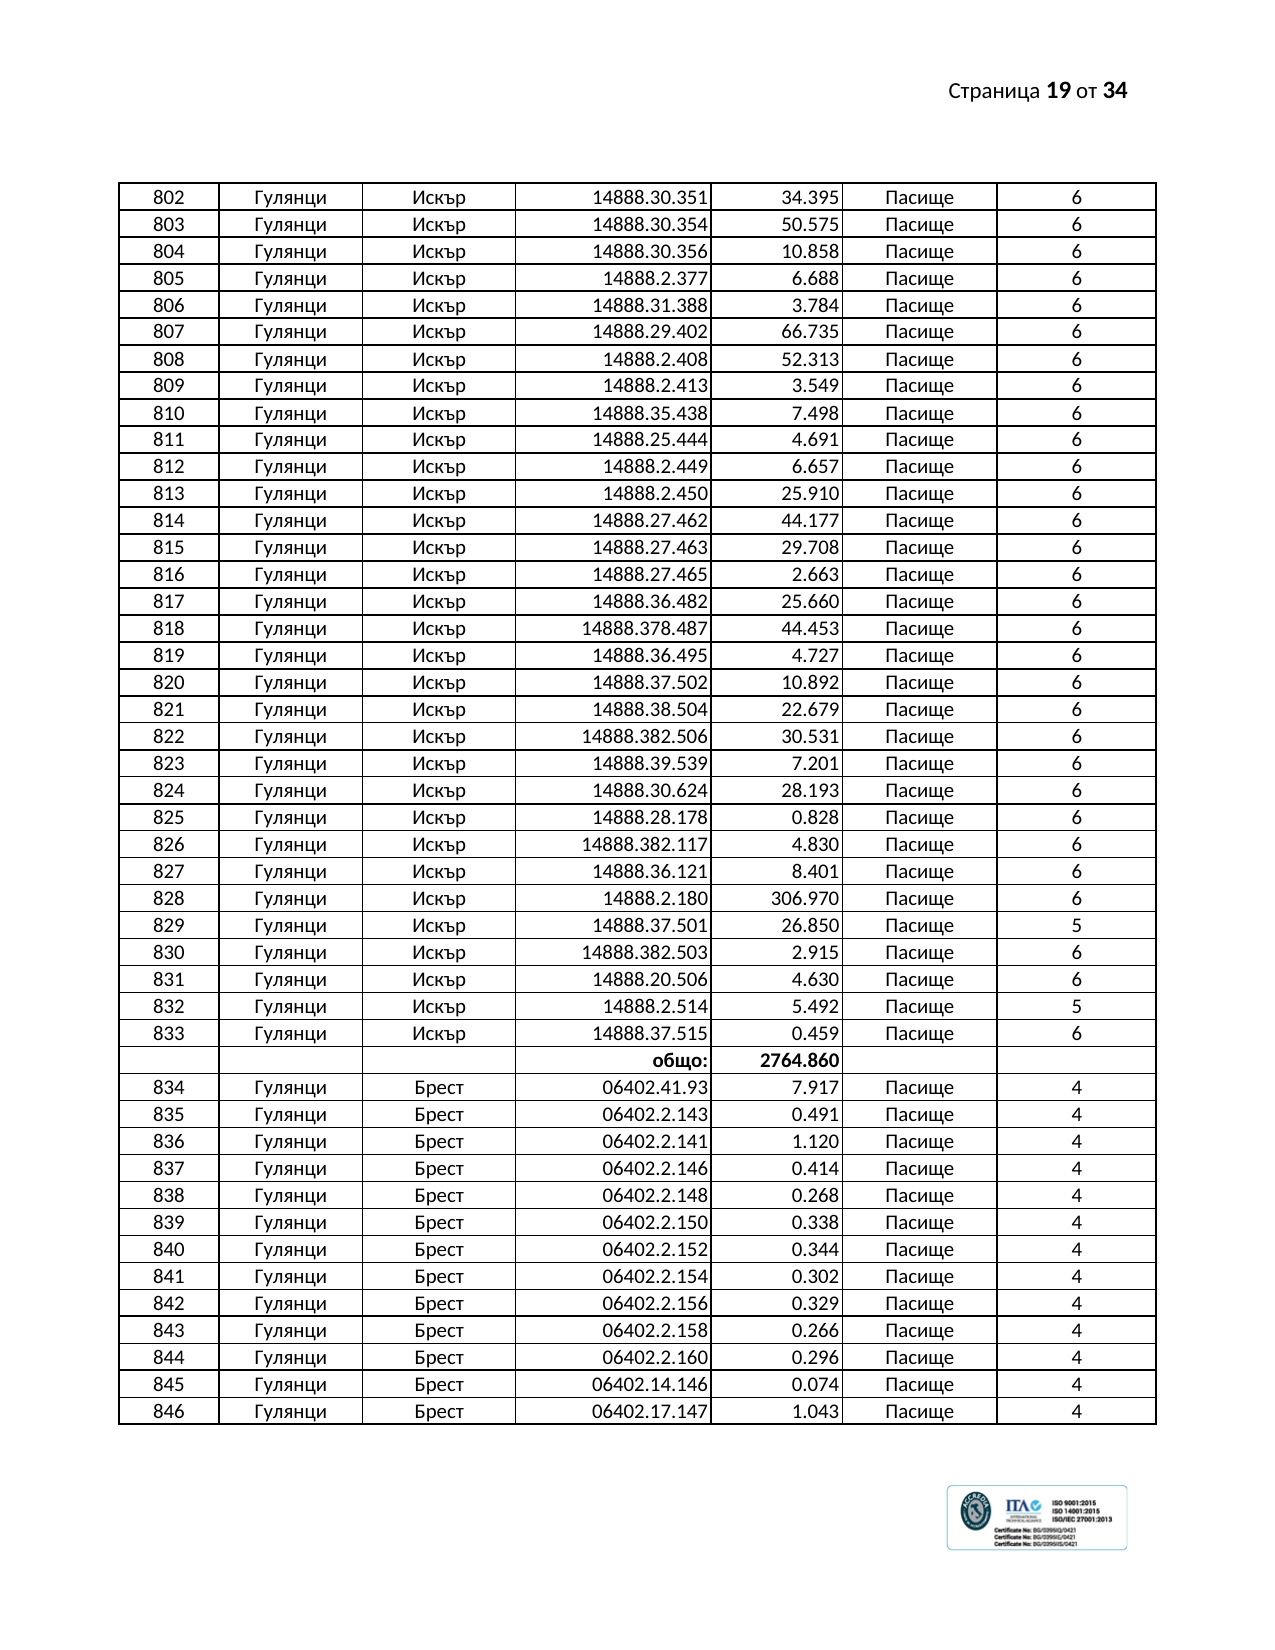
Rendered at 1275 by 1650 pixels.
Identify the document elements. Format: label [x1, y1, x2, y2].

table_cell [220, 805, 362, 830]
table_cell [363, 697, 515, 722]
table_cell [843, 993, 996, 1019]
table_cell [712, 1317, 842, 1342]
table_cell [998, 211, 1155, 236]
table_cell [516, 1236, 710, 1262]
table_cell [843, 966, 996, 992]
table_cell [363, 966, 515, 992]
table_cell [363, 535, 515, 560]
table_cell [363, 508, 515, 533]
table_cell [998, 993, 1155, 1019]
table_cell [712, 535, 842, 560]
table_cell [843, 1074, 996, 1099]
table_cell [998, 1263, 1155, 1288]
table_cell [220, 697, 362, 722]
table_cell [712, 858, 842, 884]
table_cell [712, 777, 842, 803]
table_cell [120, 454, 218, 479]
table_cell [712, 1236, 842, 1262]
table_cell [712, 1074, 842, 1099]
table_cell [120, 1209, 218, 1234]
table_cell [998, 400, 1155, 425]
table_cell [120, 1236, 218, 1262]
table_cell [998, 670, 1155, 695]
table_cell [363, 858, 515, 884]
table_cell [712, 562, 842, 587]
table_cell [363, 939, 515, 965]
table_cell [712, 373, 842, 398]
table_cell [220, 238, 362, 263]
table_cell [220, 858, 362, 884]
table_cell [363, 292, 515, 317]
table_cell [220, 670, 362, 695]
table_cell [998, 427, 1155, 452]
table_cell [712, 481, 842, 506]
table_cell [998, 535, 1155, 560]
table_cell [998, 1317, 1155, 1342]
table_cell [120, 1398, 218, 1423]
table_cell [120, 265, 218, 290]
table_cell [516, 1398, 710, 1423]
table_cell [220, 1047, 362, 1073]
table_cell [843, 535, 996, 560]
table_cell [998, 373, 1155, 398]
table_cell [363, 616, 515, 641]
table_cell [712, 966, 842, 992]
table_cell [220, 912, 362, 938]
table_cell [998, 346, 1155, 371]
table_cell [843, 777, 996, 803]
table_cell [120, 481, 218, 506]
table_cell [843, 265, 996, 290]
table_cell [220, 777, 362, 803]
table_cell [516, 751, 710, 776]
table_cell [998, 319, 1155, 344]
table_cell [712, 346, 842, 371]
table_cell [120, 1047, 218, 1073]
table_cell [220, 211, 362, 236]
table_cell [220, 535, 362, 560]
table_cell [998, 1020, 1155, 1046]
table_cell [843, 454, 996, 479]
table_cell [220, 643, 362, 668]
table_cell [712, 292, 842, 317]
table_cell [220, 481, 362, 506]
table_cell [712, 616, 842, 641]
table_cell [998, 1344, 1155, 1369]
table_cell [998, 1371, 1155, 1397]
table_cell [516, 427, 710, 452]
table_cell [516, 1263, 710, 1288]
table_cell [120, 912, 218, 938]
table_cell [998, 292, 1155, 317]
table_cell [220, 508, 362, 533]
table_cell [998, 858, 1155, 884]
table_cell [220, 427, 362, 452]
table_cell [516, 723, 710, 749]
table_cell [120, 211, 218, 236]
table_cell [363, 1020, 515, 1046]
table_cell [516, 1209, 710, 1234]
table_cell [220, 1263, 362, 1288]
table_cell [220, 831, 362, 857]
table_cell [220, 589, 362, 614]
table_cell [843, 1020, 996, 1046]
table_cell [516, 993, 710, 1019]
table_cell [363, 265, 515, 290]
picture [944, 1485, 1128, 1552]
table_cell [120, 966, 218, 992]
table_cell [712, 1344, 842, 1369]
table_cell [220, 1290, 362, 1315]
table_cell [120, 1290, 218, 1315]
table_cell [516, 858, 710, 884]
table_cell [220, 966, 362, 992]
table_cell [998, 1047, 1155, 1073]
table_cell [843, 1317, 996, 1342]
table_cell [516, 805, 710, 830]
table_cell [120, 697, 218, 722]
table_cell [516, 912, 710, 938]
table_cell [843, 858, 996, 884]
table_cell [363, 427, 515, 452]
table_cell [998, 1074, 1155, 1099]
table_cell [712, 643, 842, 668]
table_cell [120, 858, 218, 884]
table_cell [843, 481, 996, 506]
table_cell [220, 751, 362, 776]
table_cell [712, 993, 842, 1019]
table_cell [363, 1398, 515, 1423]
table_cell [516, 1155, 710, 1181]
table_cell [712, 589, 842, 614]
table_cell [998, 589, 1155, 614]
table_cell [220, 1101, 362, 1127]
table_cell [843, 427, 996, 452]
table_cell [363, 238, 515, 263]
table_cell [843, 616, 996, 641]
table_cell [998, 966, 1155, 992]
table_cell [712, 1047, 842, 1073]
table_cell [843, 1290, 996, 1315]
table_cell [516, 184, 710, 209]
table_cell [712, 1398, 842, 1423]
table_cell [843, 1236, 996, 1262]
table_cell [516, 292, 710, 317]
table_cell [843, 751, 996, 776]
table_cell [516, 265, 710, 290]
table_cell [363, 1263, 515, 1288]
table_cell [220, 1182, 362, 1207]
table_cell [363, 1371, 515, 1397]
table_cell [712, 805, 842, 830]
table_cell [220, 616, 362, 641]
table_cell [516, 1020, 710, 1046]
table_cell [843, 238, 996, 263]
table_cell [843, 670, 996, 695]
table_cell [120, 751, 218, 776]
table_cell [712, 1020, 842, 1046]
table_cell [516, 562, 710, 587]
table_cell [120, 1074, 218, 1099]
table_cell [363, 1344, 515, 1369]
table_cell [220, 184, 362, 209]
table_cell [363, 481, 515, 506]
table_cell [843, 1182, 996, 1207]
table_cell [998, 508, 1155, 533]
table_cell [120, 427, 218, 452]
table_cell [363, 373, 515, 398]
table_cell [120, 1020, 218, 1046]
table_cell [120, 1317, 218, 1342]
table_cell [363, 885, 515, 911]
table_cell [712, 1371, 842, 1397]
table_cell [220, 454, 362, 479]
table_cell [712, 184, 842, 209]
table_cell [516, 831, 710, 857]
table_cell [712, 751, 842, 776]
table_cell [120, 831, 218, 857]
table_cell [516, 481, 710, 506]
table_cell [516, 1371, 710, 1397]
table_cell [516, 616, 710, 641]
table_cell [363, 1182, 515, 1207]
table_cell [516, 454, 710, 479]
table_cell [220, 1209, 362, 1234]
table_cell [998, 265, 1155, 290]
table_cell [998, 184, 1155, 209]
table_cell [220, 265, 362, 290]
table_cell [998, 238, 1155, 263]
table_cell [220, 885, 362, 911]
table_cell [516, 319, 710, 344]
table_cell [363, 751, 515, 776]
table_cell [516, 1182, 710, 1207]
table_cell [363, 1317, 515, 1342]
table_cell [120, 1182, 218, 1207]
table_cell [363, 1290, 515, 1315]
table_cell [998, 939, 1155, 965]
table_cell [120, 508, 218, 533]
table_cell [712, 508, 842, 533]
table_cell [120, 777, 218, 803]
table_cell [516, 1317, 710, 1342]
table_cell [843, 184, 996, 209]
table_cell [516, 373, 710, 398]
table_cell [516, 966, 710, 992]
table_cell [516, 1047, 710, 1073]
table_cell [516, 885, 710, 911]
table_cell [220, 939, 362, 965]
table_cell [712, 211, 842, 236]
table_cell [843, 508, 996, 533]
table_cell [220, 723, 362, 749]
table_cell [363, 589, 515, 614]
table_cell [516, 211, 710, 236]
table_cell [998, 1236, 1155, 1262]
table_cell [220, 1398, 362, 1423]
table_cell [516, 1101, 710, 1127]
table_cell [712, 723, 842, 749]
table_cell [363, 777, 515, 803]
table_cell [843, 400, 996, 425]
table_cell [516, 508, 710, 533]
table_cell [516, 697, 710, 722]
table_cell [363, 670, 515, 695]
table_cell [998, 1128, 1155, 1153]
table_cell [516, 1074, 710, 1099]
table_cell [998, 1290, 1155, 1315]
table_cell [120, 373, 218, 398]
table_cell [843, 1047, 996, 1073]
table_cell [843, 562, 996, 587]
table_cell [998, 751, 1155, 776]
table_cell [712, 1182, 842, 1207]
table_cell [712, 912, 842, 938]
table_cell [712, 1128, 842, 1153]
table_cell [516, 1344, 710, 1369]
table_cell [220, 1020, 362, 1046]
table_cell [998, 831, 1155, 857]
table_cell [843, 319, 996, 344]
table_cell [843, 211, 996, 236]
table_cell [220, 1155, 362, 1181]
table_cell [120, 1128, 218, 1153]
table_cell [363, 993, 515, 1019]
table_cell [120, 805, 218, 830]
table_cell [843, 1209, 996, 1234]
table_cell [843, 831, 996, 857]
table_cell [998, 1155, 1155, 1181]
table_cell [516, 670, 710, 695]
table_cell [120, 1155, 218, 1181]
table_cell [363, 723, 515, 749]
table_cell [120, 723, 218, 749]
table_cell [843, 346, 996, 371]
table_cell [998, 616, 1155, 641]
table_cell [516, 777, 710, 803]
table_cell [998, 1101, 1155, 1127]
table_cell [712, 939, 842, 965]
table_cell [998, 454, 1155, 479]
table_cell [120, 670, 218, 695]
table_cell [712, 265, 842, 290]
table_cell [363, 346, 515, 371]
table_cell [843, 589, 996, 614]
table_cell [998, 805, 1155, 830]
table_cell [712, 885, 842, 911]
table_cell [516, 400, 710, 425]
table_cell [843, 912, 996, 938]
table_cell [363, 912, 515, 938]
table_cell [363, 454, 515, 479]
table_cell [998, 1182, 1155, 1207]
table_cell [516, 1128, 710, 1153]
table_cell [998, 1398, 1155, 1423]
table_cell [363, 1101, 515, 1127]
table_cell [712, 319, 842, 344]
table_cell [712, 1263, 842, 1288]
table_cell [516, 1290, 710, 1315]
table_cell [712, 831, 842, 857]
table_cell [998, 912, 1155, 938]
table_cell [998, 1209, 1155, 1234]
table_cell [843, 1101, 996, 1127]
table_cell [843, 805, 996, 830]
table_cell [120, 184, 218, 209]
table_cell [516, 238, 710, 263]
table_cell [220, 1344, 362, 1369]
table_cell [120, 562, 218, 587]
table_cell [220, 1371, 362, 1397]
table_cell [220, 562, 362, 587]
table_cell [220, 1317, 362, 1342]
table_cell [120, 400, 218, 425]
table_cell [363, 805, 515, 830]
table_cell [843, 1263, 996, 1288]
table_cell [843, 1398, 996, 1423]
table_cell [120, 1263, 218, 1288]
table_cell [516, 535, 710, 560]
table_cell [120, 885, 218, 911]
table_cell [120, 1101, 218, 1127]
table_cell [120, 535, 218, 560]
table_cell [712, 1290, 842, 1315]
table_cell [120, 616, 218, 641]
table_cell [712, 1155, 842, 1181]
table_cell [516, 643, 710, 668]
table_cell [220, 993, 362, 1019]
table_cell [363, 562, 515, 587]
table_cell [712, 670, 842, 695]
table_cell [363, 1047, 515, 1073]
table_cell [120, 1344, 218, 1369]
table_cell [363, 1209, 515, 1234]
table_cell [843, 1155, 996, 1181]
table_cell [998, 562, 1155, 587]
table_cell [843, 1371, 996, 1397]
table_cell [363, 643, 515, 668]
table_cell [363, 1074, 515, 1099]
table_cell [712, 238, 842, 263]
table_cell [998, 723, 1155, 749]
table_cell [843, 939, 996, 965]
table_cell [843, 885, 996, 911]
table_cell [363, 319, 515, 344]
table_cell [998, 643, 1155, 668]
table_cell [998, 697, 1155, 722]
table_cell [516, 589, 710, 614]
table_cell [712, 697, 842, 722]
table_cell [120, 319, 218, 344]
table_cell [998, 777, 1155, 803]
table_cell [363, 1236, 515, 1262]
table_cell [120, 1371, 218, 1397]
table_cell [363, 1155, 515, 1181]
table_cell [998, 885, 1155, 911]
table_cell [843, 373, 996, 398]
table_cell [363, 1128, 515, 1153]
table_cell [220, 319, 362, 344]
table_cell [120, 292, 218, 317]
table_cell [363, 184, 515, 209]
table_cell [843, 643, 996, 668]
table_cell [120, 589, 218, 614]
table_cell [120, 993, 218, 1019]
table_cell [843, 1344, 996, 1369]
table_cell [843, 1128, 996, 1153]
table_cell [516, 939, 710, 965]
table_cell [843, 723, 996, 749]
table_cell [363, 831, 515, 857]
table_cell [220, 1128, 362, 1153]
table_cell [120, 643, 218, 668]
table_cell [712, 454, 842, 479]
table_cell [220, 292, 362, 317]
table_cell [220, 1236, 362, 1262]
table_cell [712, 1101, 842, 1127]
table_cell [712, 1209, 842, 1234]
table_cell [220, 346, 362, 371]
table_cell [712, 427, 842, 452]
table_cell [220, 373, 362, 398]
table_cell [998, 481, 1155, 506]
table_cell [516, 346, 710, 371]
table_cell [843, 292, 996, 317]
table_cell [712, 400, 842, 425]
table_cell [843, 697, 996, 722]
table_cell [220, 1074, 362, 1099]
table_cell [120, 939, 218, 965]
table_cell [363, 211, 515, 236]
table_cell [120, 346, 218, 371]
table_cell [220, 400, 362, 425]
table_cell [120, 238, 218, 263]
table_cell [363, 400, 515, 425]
